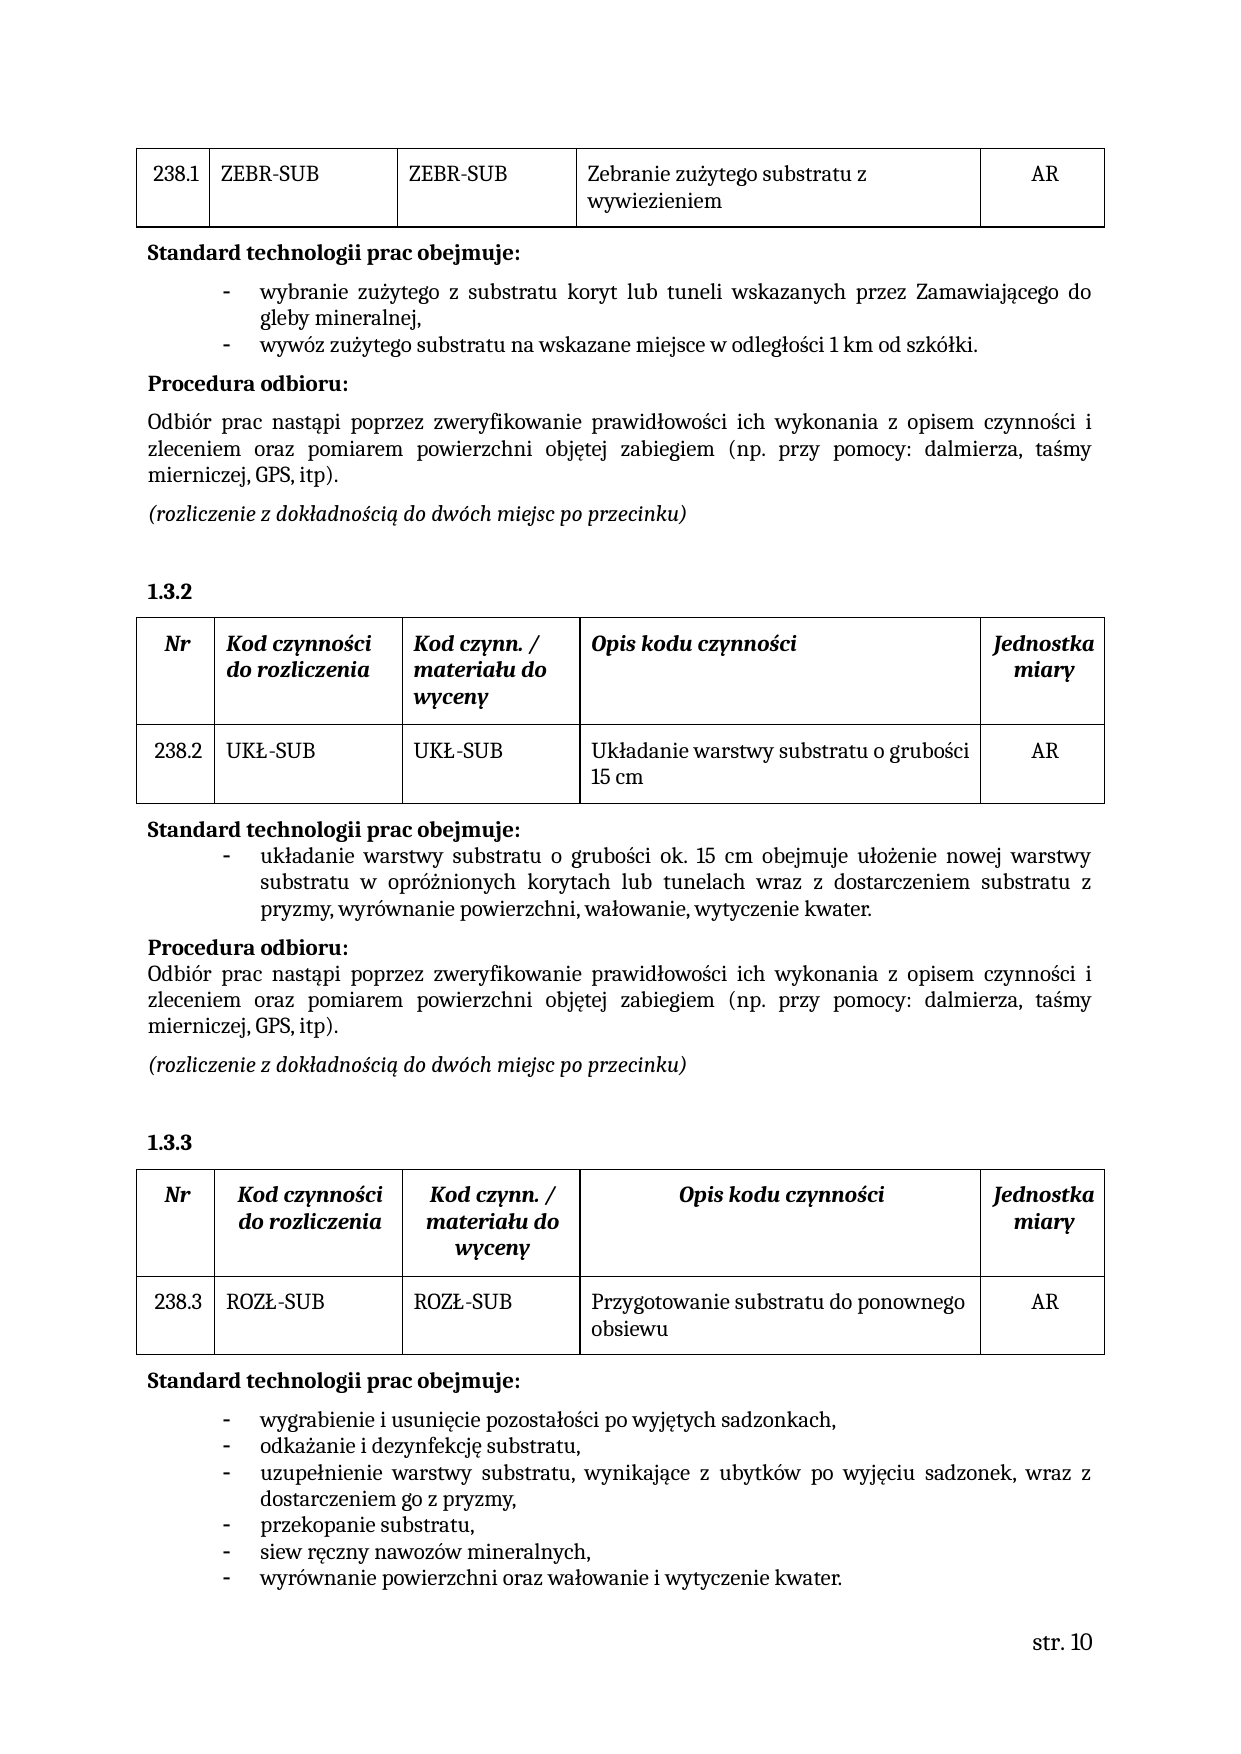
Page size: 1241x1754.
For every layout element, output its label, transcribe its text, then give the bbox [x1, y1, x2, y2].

list wybranie zużytego z substratu koryt lub tuneli wskazanych przez Zamawiającego do gleby mineralnej, [223, 279, 1093, 331]
table_header Nr [137, 618, 214, 724]
text Procedura odbioru: [148, 370, 1093, 397]
table_cell ZEBR-SUB [210, 149, 397, 226]
table_header Jednostka miary [981, 618, 1104, 724]
table_cell Przygotowanie substratu do ponownego obsiewu [581, 1277, 980, 1354]
text Standard technologii prac obejmuje: [148, 816, 1093, 843]
list wywóz zużytego substratu na wskazane miejsce w odległości 1 km od szkółki. [223, 331, 1093, 358]
table_cell ROZŁ-SUB [215, 1277, 402, 1354]
list siew ręczny nawozów mineralnych, [223, 1538, 1093, 1565]
text 1.3.3 [148, 1130, 1093, 1156]
table_cell ROZŁ-SUB [403, 1277, 579, 1354]
list odkażanie i dezynfekcję substratu, [223, 1433, 1093, 1459]
table_cell AR [981, 1277, 1104, 1354]
list wygrabienie i usunięcie pozostałości po wyjętych sadzonkach, [223, 1407, 1093, 1433]
table_cell UKŁ-SUB [403, 725, 579, 803]
text Odbiór prac nastąpi poprzez zweryfikowanie prawidłowości ich wykonania z opisem czynności i zleceniem oraz pomiarem powierzchni objętej zabiegiem (np. przy pomocy: dalmierza, taśmy mierniczej, GPS, itp). [148, 409, 1093, 488]
text Standard technologii prac obejmuje: [148, 240, 1093, 266]
table_cell 238.1 [137, 149, 209, 226]
table_cell 238.3 [137, 1277, 214, 1354]
table_header Kod czynn. / materiału do wyceny [403, 618, 579, 724]
text (rozliczenie z dokładnością do dwóch miejsc po przecinku) [148, 501, 1093, 527]
table_cell Zebranie zużytego substratu z wywiezieniem [577, 149, 980, 226]
table_cell UKŁ-SUB [215, 725, 402, 803]
table_header Opis kodu czynności [581, 618, 980, 724]
text Standard technologii prac obejmuje: [148, 1368, 1093, 1394]
table_header Kod czynn. / materiału do wyceny [403, 1170, 579, 1276]
table_header Nr [137, 1170, 214, 1276]
text (rozliczenie z dokładnością do dwóch miejsc po przecinku) [148, 1052, 1093, 1078]
list układanie warstwy substratu o grubości ok. 15 cm obejmuje ułożenie nowej warstwy substratu w opróżnionych korytach lub tunelach wraz z dostarczeniem substratu z pryzmy, wyrównanie powierzchni, wałowanie, wytyczenie kwater. [223, 843, 1093, 922]
table_header Opis kodu czynności [581, 1170, 980, 1276]
list uzupełnienie warstwy substratu, wynikające z ubytków po wyjęciu sadzonek, wraz z dostarczeniem go z pryzmy, [223, 1459, 1093, 1512]
table_cell AR [981, 725, 1104, 803]
table_header Kod czynności do rozliczenia [215, 618, 402, 724]
list wyrównanie powierzchni oraz wałowanie i wytyczenie kwater. [223, 1565, 1093, 1591]
table_cell AR [981, 149, 1104, 226]
table_cell Układanie warstwy substratu o grubości 15 cm [581, 725, 980, 803]
text 1.3.2 [148, 578, 1093, 605]
table_cell 238.2 [137, 725, 214, 803]
table_cell ZEBR-SUB [398, 149, 576, 226]
table_header Jednostka miary [981, 1170, 1104, 1276]
text Procedura odbioru: [148, 934, 1093, 961]
list przekopanie substratu, [223, 1512, 1093, 1538]
text Odbiór prac nastąpi poprzez zweryfikowanie prawidłowości ich wykonania z opisem czynności i zleceniem oraz pomiarem powierzchni objętej zabiegiem (np. przy pomocy: dalmierza, taśmy mierniczej, GPS, itp). [148, 961, 1093, 1040]
table_header Kod czynności do rozliczenia [215, 1170, 402, 1276]
